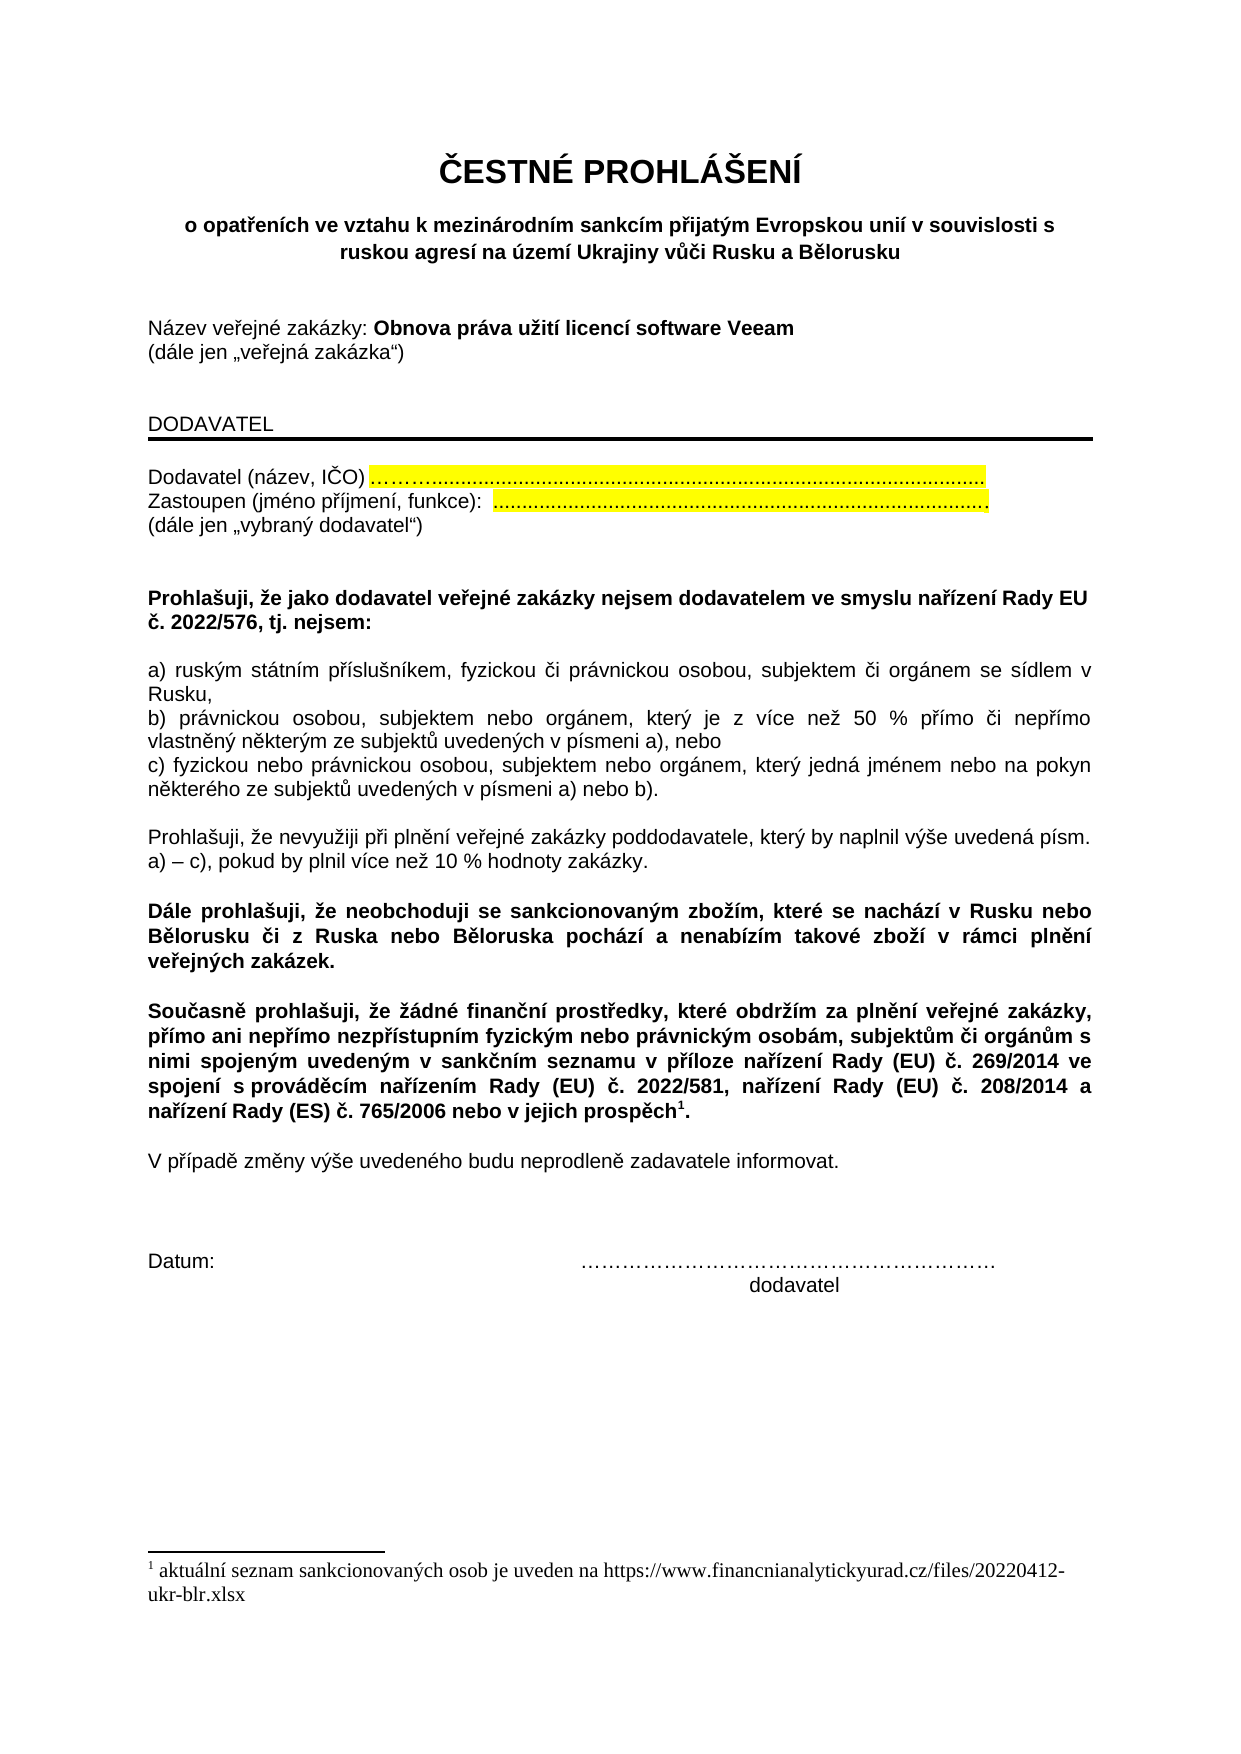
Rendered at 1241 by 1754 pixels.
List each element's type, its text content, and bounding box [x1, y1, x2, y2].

text Prohlašuji, že nevyužiji při plnění veřejné zakázky poddodavatele, který by naplnil výše uvedená písm. a) – c), pokud by plnil více než 10 % hodnoty zakázky. [148, 825, 1093, 873]
list dodavatel [664, 1273, 1196, 1297]
text o opatřeních ve vztahu k mezinárodním sankcím přijatým Evropskou unií v souvislosti s ruskou agresí na území Ukrajiny vůči Rusku a Bělorusku [148, 213, 1093, 264]
text (dále jen „veřejná zakázka“) [148, 339, 1093, 363]
subtitle Datum: …………………………………………………… [148, 1248, 1093, 1273]
text Název veřejné zakázky: Obnova práva užití licencí software Veeam [148, 316, 1093, 339]
text Zastoupen (jméno příjmení, funkce): ...................................................................................... [148, 488, 1093, 513]
subtitle Dále prohlašuji, že neobchoduji se sankcionovaným zbožím, které se nachází v Rusku nebo Bělorusku či z Ruska nebo Běloruska pochází a nenabízím takové zboží v rámci plnění veřejných zakázek. [148, 898, 1093, 973]
text DODAVATEL [148, 411, 1093, 437]
text Prohlašuji, že jako dodavatel veřejné zakázky nejsem dodavatelem ve smyslu nařízení Rady EU č. 2022/576, tj. nejsem: [148, 586, 1093, 633]
subtitle ČESTNÉ PROHLÁŠENÍ [148, 164, 1093, 189]
subtitle V případě změny výše uvedeného budu neprodleně zadavatele informovat. [148, 1148, 1093, 1173]
text (dále jen „vybraný dodavatel“) [148, 513, 1093, 537]
text Dodavatel (název, IČO) ………................................................................................................ [148, 464, 1093, 488]
text c) fyzickou nebo právnickou osobou, subjektem nebo orgánem, který jedná jménem nebo na pokyn některého ze subjektů uvedených v písmeni a) nebo b). [148, 753, 1093, 801]
text a) ruským státním příslušníkem, fyzickou či právnickou osobou, subjektem či orgánem se sídlem v Rusku, [148, 657, 1093, 705]
text b) právnickou osobou, subjektem nebo orgánem, který je z více než 50 % přímo či nepřímo vlastněný některým ze subjektů uvedených v písmeni a), nebo [148, 705, 1093, 753]
subtitle Současně prohlašuji, že žádné finanční prostředky, které obdržím za plnění veřejné zakázky, přímo ani nepřímo nezpřístupním fyzickým nebo právnickým osobám, subjektům či orgánům s nimi spojeným uvedeným v sankčním seznamu v příloze nařízení Rady (EU) č. 269/2014 ve spojení s prováděcím nařízením Rady (EU) č. 2022/581, nařízení Rady (EU) č. 208/2014 a nařízení Rady (ES) č. 765/2006 nebo v jejich prospěch. [148, 998, 1093, 1123]
